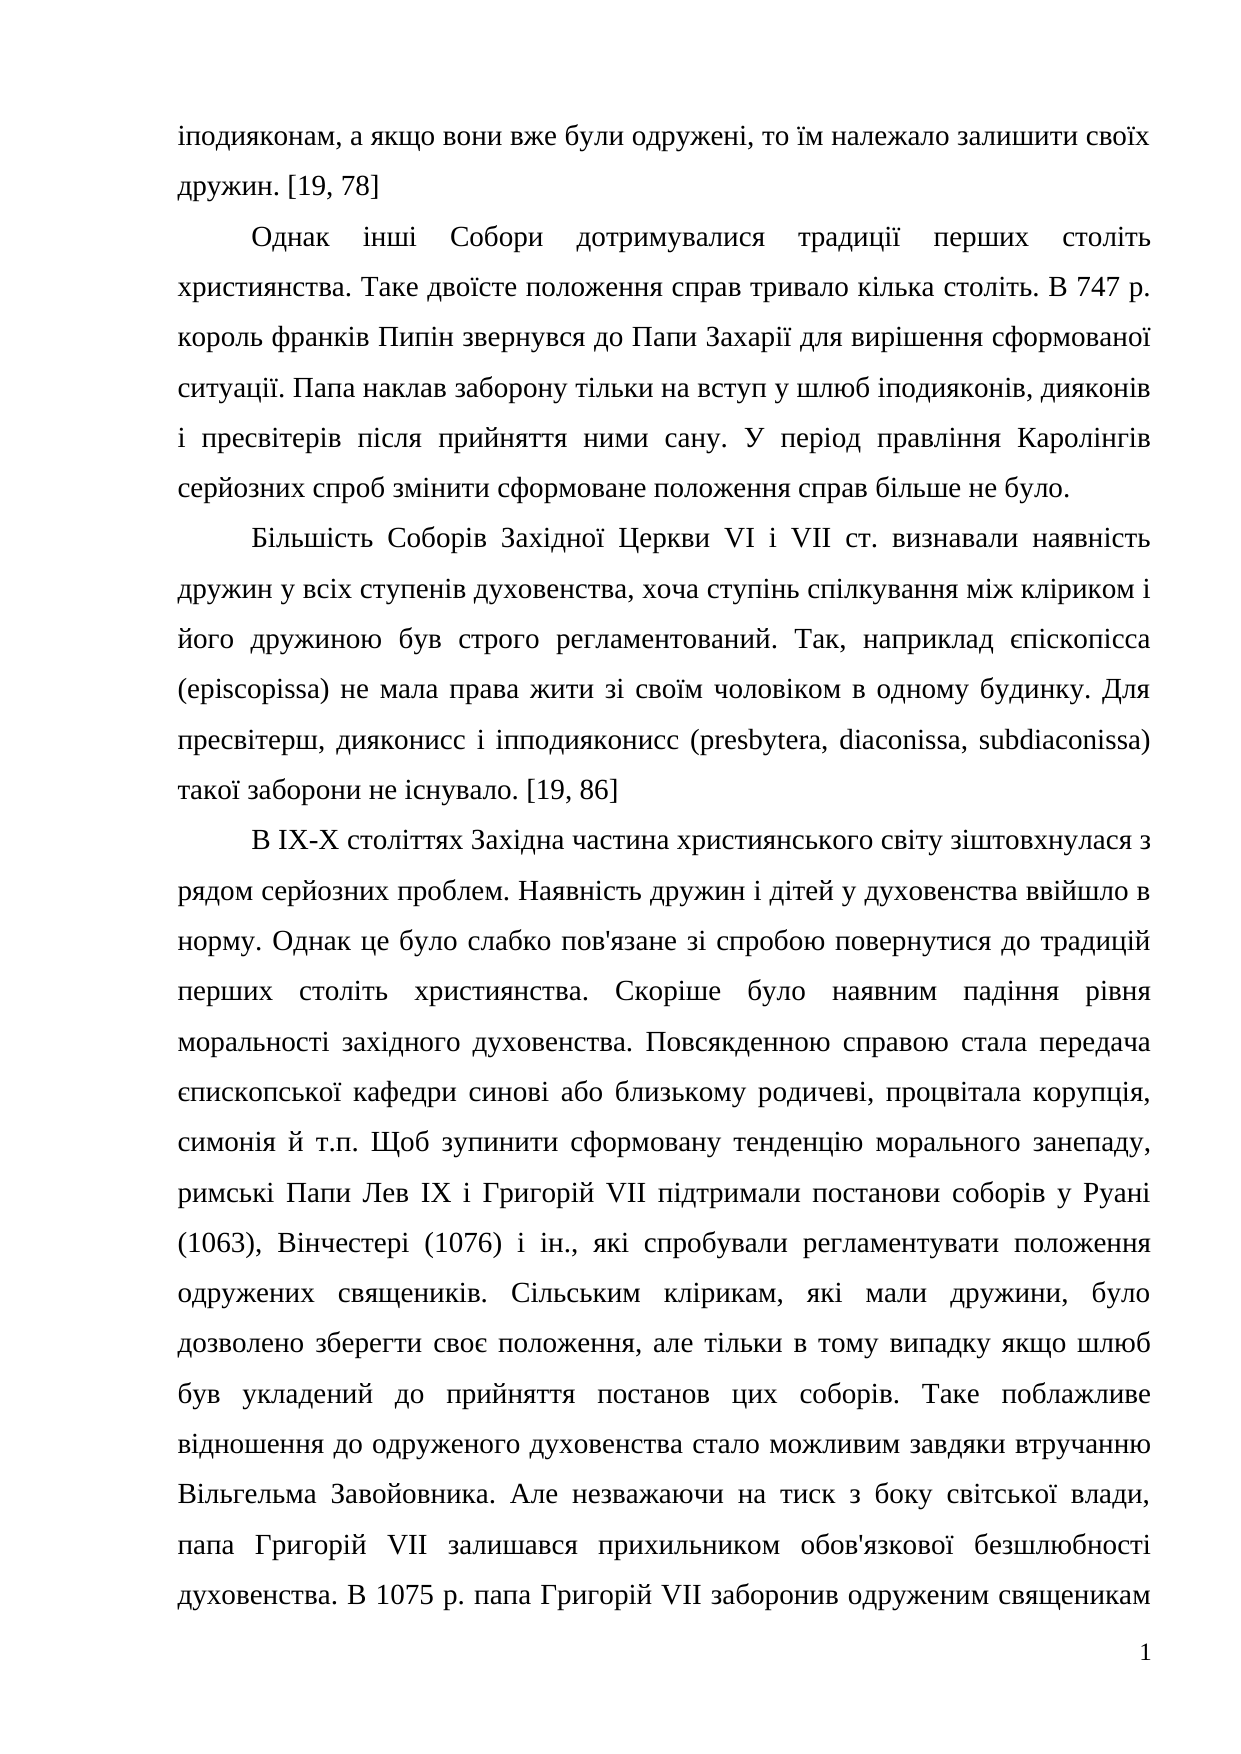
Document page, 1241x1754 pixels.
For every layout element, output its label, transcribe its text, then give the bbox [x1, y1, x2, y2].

text Однак інші Собори дотримувалися традиції перших століть християнства. Таке двоїсте положення справ тривало кілька століть. В 747 р. король франків Пипін звернувся до Папи Захарії для вирішення сформованої ситуації. Папа наклав заборону тільки на вступ у шлюб іподияконів, дияконів і пресвітерів після прийняття ними сану. У період правління Каролінгів серйозних спроб змінити сформоване положення справ більше не було. [177, 219, 1152, 504]
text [177, 118, 1152, 202]
text Більшість Соборів Західної Церкви VI і VII ст. визнавали наявність дружин у всіх ступенів духовенства, хоча ступінь спілкування між кліриком і його дружиною був строго регламентований. Так, наприклад єпіскопісса (episcopissa) не мала права жити зі своїм чоловіком в одному будинку. Для пресвітерш, дияконисс і іпподияконисс (presbytera, diaconissa, subdiaconissa) такої заборони не існувало. [19, 86] [177, 521, 1152, 806]
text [177, 822, 1152, 1611]
